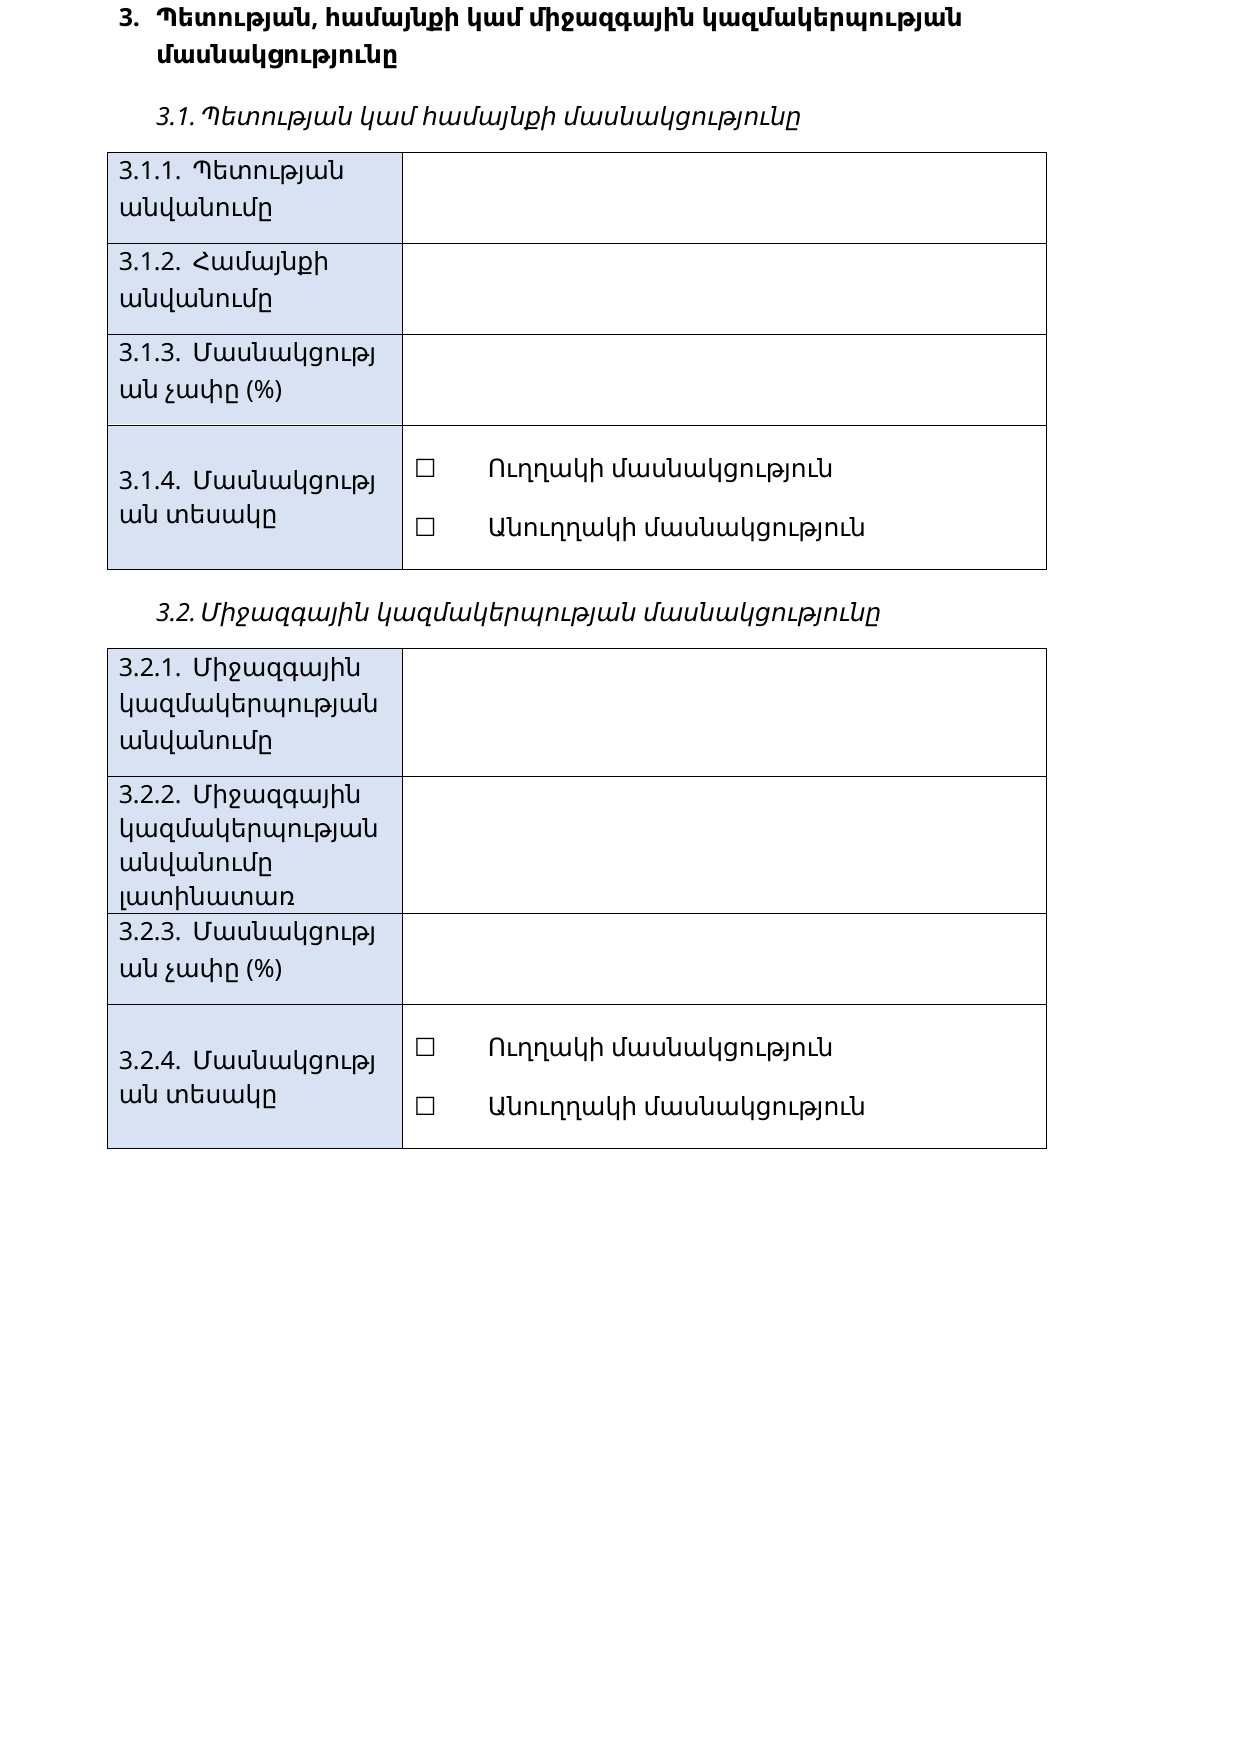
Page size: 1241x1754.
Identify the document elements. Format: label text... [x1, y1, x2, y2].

table_header Պետության անվանումը [108, 153, 402, 243]
table_header [403, 649, 1046, 776]
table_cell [403, 426, 1046, 569]
table_cell [403, 914, 1046, 1004]
list Պետության կամ համայնքի մասնակցությունը [156, 98, 1171, 133]
table_cell Մասնակցության չափը (%) [108, 914, 402, 1004]
table_cell [403, 244, 1046, 334]
table_cell [403, 335, 1046, 424]
table_header Միջազգային կազմակերպության անվանումը [108, 649, 402, 776]
list Միջազգային կազմակերպության մասնակցությունը [156, 595, 1171, 629]
table_cell Միջազգային կազմակերպության անվանումը լատինատառ [108, 777, 402, 913]
table_cell ☐ Ուղղակի մասնակցություն ☐ Անուղղակի մասնակցություն [403, 1005, 1046, 1148]
table_cell Մասնակցության տեսակը [108, 426, 402, 569]
list Պետության, համայնքի կամ միջազգային կազմակերպության մասնակցությունը [118, 0, 1171, 71]
table_cell Մասնակցության չափը (%) [108, 335, 402, 424]
table_cell Համայնքի անվանումը [108, 244, 402, 334]
table_cell [403, 777, 1046, 913]
table_header [403, 153, 1046, 243]
table_cell Մասնակցության տեսակը [108, 1005, 402, 1148]
